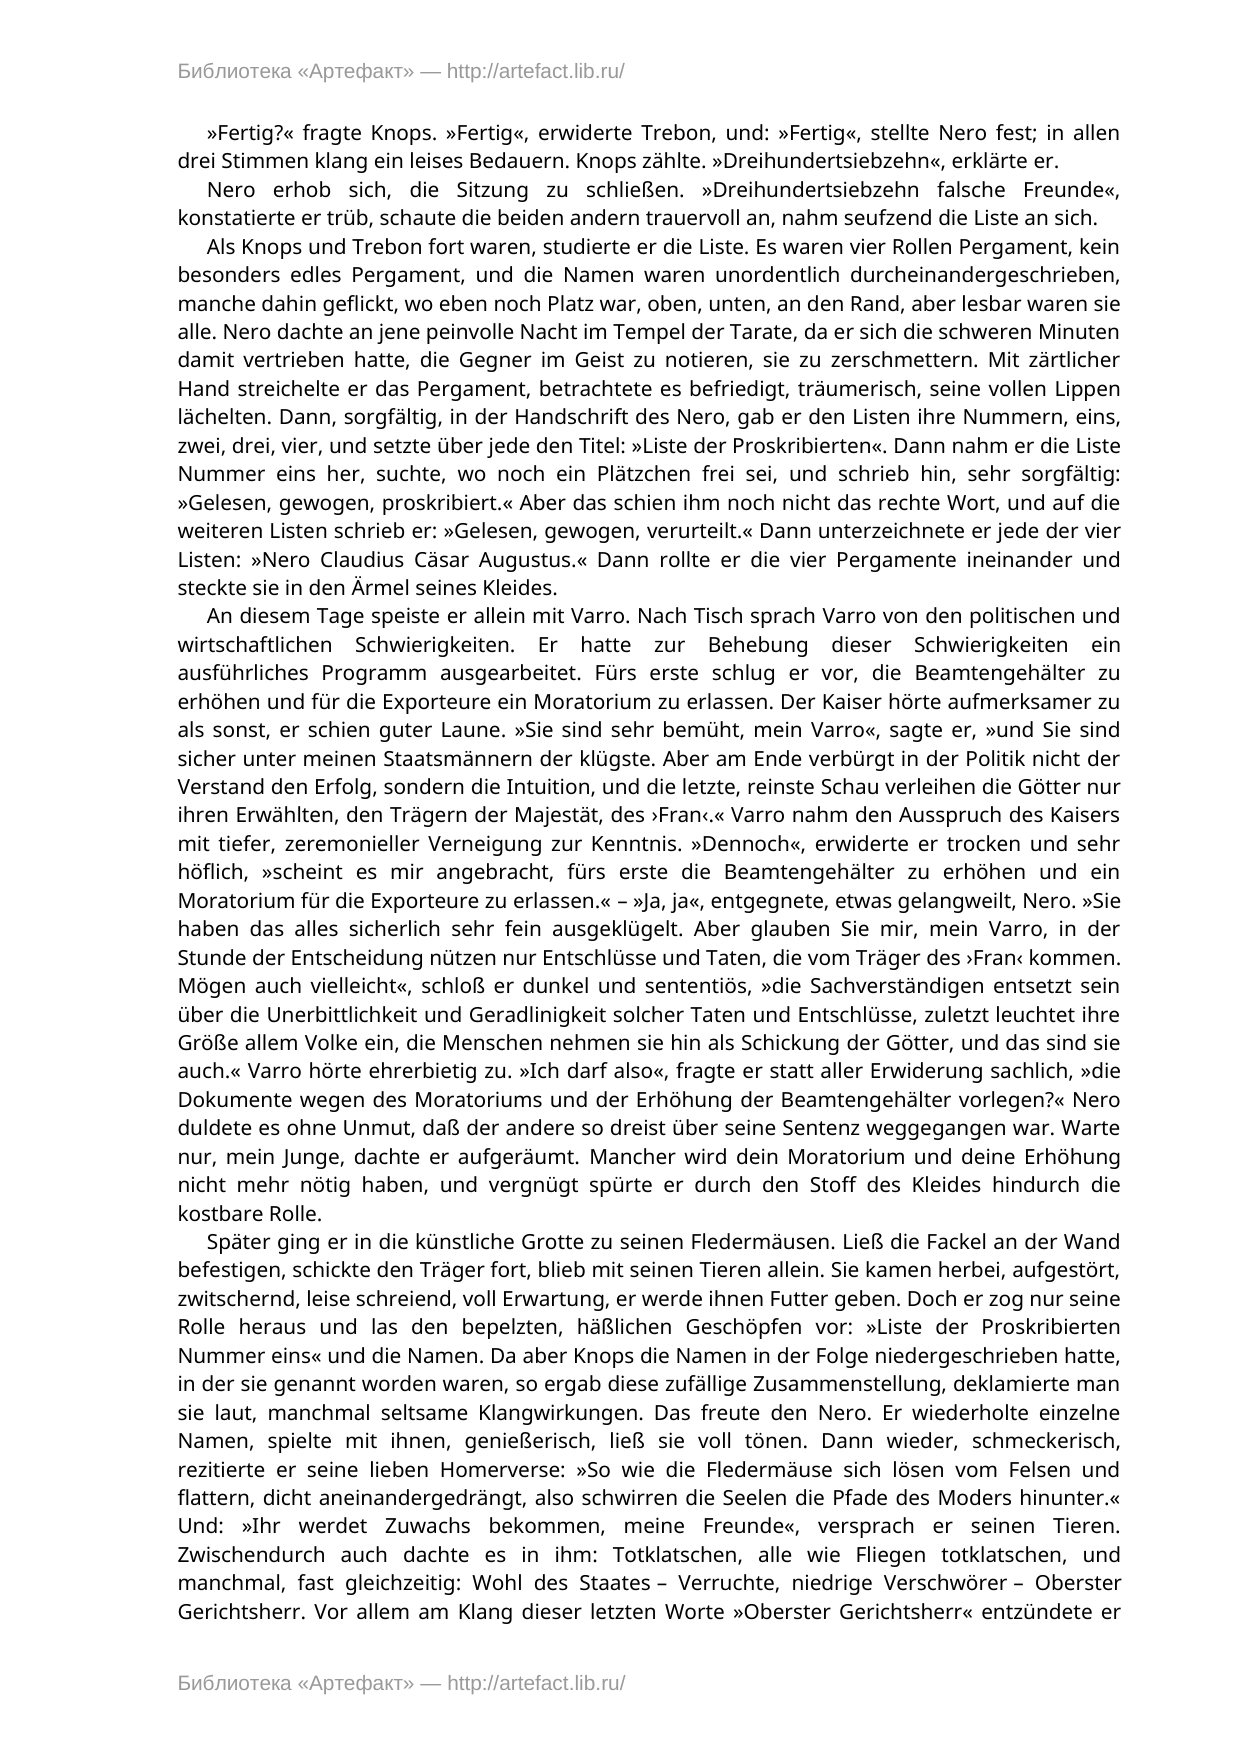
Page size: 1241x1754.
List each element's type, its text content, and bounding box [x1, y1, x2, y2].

text Nero erhob sich, die Sitzung zu schließen. »Dreihundertsiebzehn falsche Freunde«, konstatierte er trüb, schaute die beiden andern trauervoll an, nahm seufzend die Liste an sich. [177, 175, 1122, 232]
text An diesem Tage speiste er allein mit Varro. Nach Tisch sprach Varro von den politischen und wirtschaftlichen Schwierigkeiten. Er hatte zur Behebung dieser Schwierigkeiten ein ausführliches Programm ausgearbeitet. Fürs erste schlug er vor, die Beamtengehälter zu erhöhen und für die Exporteure ein Moratorium zu erlassen. Der Kaiser hörte aufmerksamer zu als sonst, er schien guter Laune. »Sie sind sehr bemüht, mein Varro«, sagte er, »und Sie sind sicher unter meinen Staatsmännern der klügste. Aber am Ende verbürgt in der Politik nicht der Verstand den Erfolg, sondern die Intuition, und die letzte, reinste Schau verleihen die Götter nur ihren Erwählten, den Trägern der Majestät, des ›Fran‹.« Varro nahm den Ausspruch des Kaisers mit tiefer, zeremonieller Verneigung zur Kenntnis. »Dennoch«, erwiderte er trocken und sehr höflich, »scheint es mir angebracht, fürs erste die Beamtengehälter zu erhöhen und ein Moratorium für die Exporteure zu erlassen.« – »Ja, ja«, entgegnete, etwas gelangweilt, Nero. »Sie haben das alles sicherlich sehr fein ausgeklügelt. Aber glauben Sie mir, mein Varro, in der Stunde der Entscheidung nützen nur Entschlüsse und Taten, die vom Träger des ›Fran‹ kommen. Mögen auch vielleicht«, schloß er dunkel und sententiös, »die Sachverständigen entsetzt sein über die Unerbittlichkeit und Geradlinigkeit solcher Taten und Entschlüsse, zuletzt leuchtet ihre Größe allem Volke ein, die Menschen nehmen sie hin als Schickung der Götter, und das sind sie auch.« Varro hörte ehrerbietig zu. »Ich darf also«, fragte er statt aller Erwiderung sachlich, »die Dokumente wegen des Moratoriums und der Erhöhung der Beamtengehälter vorlegen?« Nero duldete es ohne Unmut, daß der andere so dreist über seine Sentenz weggegangen war. Warte nur, mein Junge, dachte er aufgeräumt. Mancher wird dein Moratorium und deine Erhöhung nicht mehr nötig haben, und vergnügt spürte er durch den Stoff des Kleides hindurch die kostbare Rolle. [177, 602, 1122, 1227]
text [177, 1227, 1122, 1625]
text »Fertig?« fragte Knops. »Fertig«, erwiderte Trebon, und: »Fertig«, stellte Nero fest; in allen drei Stimmen klang ein leises Bedauern. Knops zählte. »Dreihundertsiebzehn«, erklärte er. [177, 118, 1122, 175]
text Als Knops und Trebon fort waren, studierte er die Liste. Es waren vier Rollen Pergament, kein besonders edles Pergament, und die Namen waren unordentlich durcheinandergeschrieben, manche dahin geflickt, wo eben noch Platz war, oben, unten, an den Rand, aber lesbar waren sie alle. Nero dachte an jene peinvolle Nacht im Tempel der Tarate, da er sich die schweren Minuten damit vertrieben hatte, die Gegner im Geist zu notieren, sie zu zerschmettern. Mit zärtlicher Hand streichelte er das Pergament, betrachtete es befriedigt, träumerisch, seine vollen Lippen lächelten. Dann, sorgfältig, in der Handschrift des Nero, gab er den Listen ihre Nummern, eins, zwei, drei, vier, und setzte über jede den Titel: »Liste der Proskribierten«. Dann nahm er die Liste Nummer eins her, suchte, wo noch ein Plätzchen frei sei, und schrieb hin, sehr sorgfältig: »Gelesen, gewogen, proskribiert.« Aber das schien ihm noch nicht das rechte Wort, und auf die weiteren Listen schrieb er: »Gelesen, gewogen, verurteilt.« Dann unterzeichnete er jede der vier Listen: »Nero Claudius Cäsar Augustus.« Dann rollte er die vier Pergamente ineinander und steckte sie in den Ärmel seines Kleides. [177, 232, 1122, 602]
